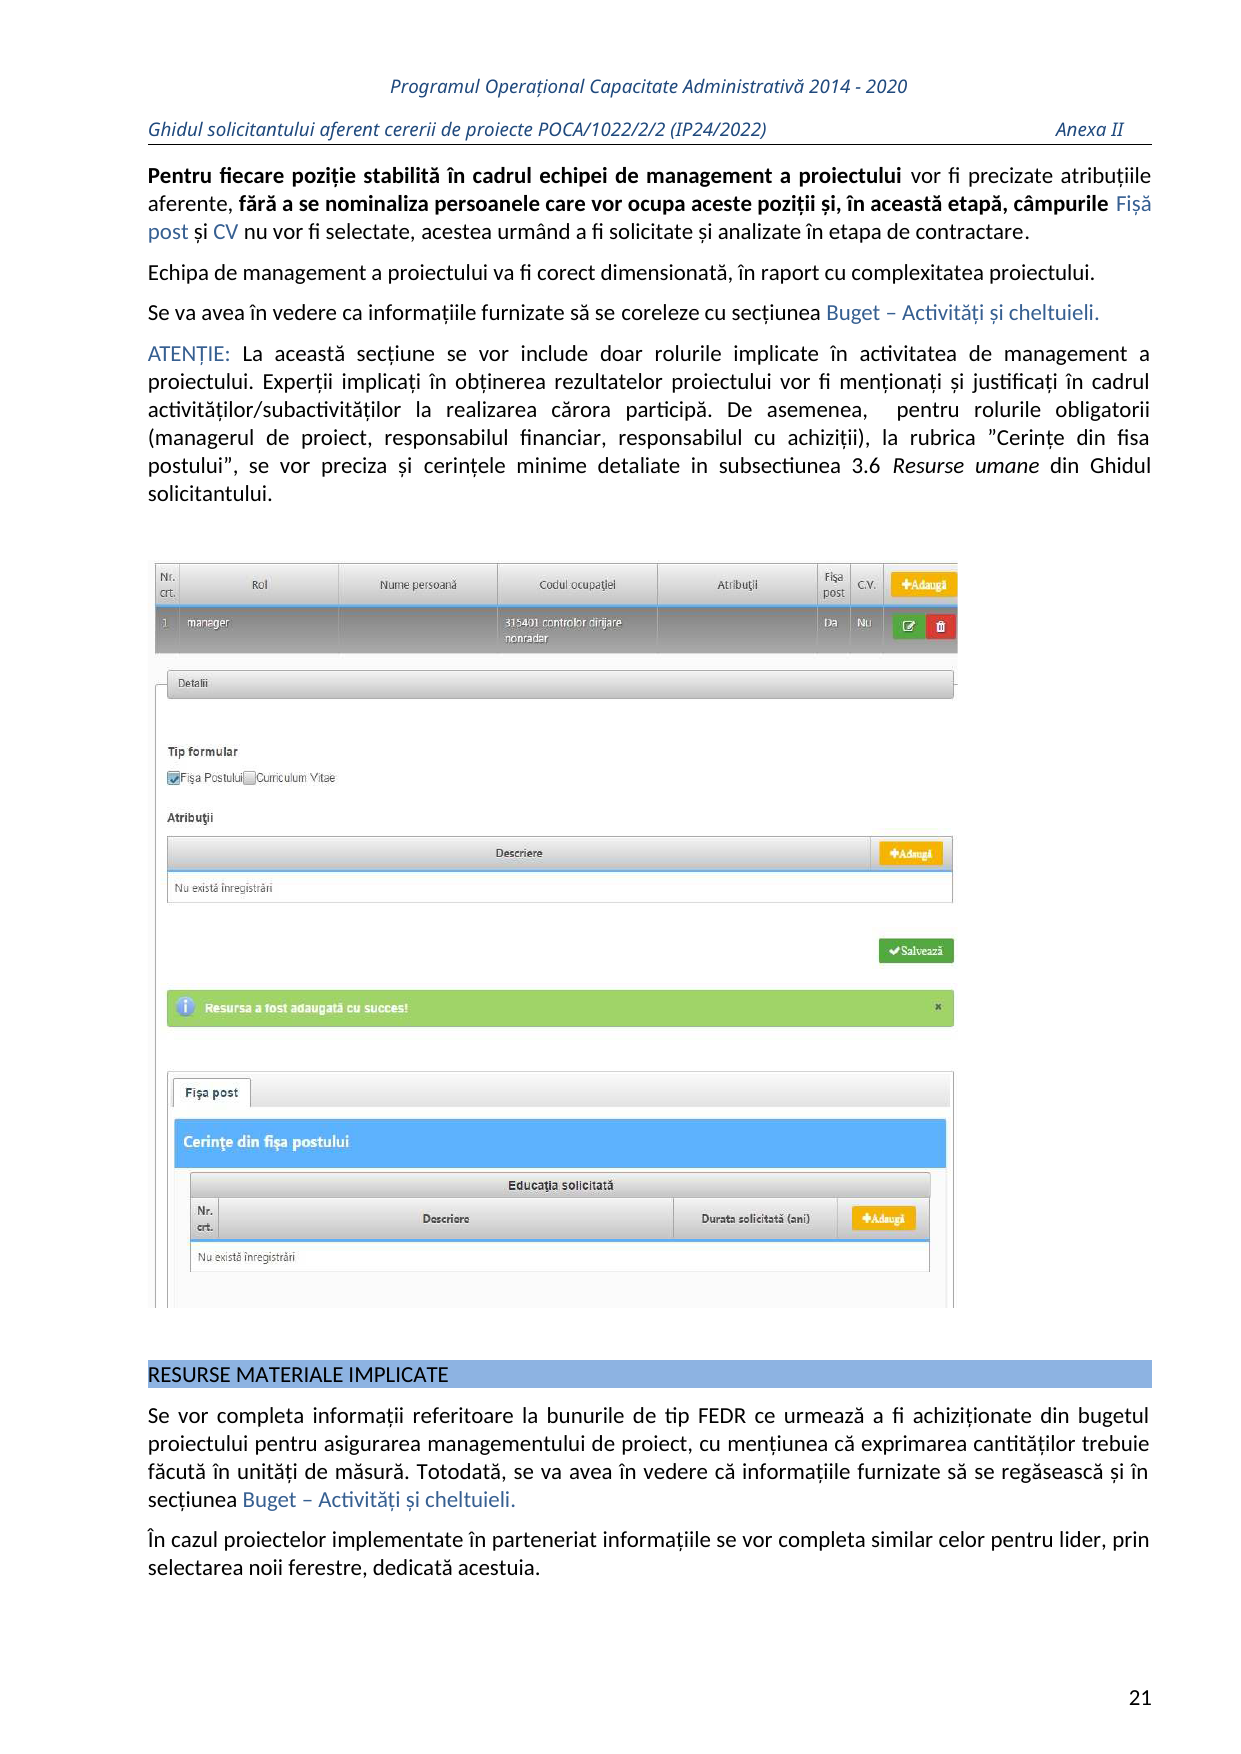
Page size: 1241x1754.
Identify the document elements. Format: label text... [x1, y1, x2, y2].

text În cazul proiectelor implementate în parteneriat informațiile se vor completa similar celor pentru lider, prin selectarea noii ferestre, dedicată acestuia. [148, 1553, 1152, 1581]
text RESURSE MATERIALE IMPLICATE [148, 1360, 1152, 1388]
text Se va avea în vedere ca informațiile furnizate să se coreleze cu secțiunea Buget – Activități și cheltuieli. [148, 298, 1152, 326]
text Se vor completa informații referitoare la bunurile de tip FEDR ce urmează a fi achiziționate din bugetul proiectului pentru asigurarea managementului de proiect, cu mențiunea că exprimarea cantităților trebuie făcută în unități de măsură. Totodată, se va avea în vedere că informațiile furnizate să se regăsească și în secțiunea Buget – Activități și cheltuieli. [242, 1485, 1152, 1513]
text Echipa de management a proiectului va fi corect dimensionată, în raport cu complexitatea proiectului. [148, 258, 1152, 286]
text ATENȚIE: La această secțiune se vor include doar rolurile implicate în activitatea de management a proiectului. Experții implicați în obținerea rezultatelor proiectului vor fi menționați și justificați în cadrul activităților/subactivităților la realizarea cărora participă. De asemenea, pentru rolurile obligatorii (managerul de proiect, responsabilul financiar, responsabilul cu achiziții), la rubrica ”Cerințe din fisa postului”, se vor preciza și cerințele minime detaliate in subsectiunea 3.6 Resurse umane din Ghidul solicitantului. [148, 339, 1152, 507]
text Pentru fiecare poziție stabilită în cadrul echipei de management a proiectului vor fi precizate atribuțiile aferente, fără a se nominaliza persoanele care vor ocupa aceste poziții și, în această etapă, câmpurile Fișă post și CV nu vor fi selectate, acestea urmând a fi solicitate și analizate în etapa de contractare. [148, 161, 1152, 245]
